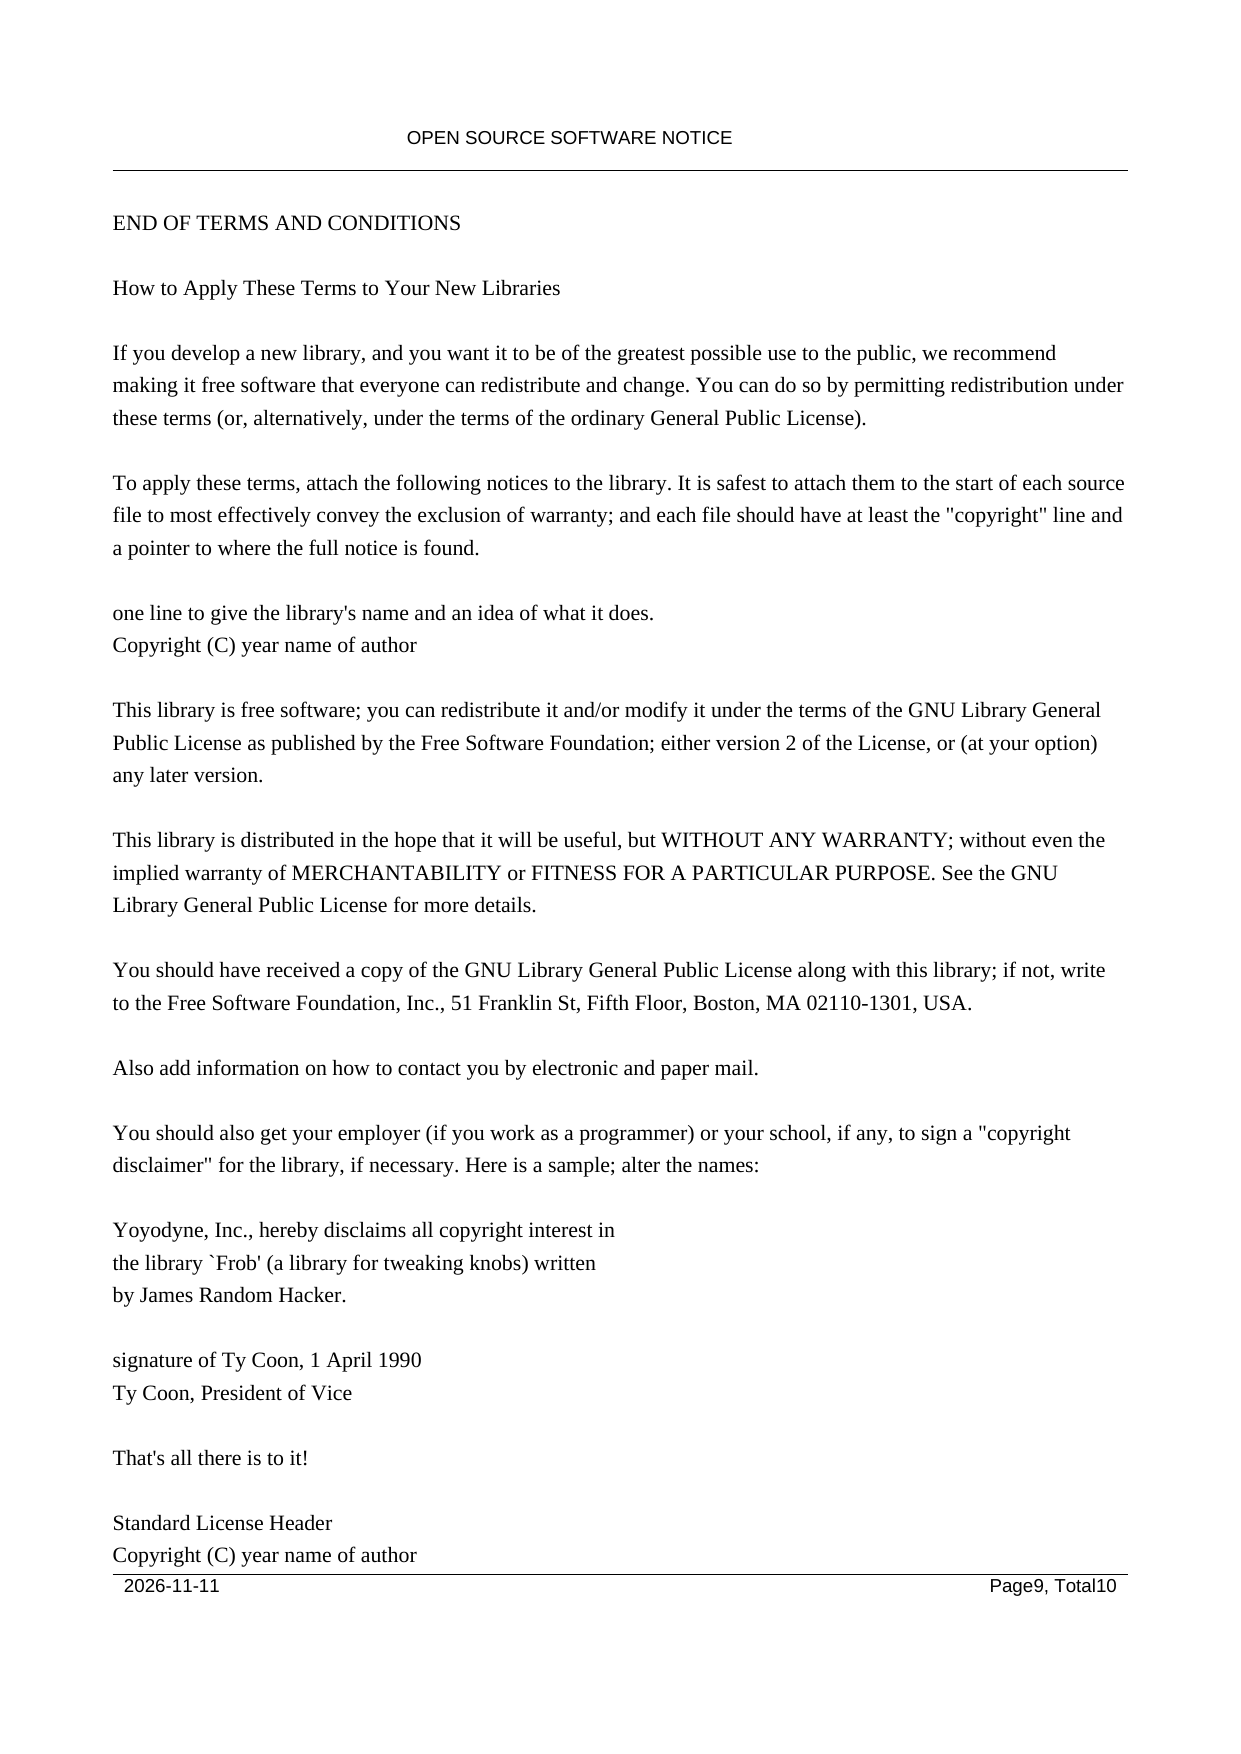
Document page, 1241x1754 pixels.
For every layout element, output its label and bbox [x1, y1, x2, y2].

text [112, 206, 1128, 1571]
